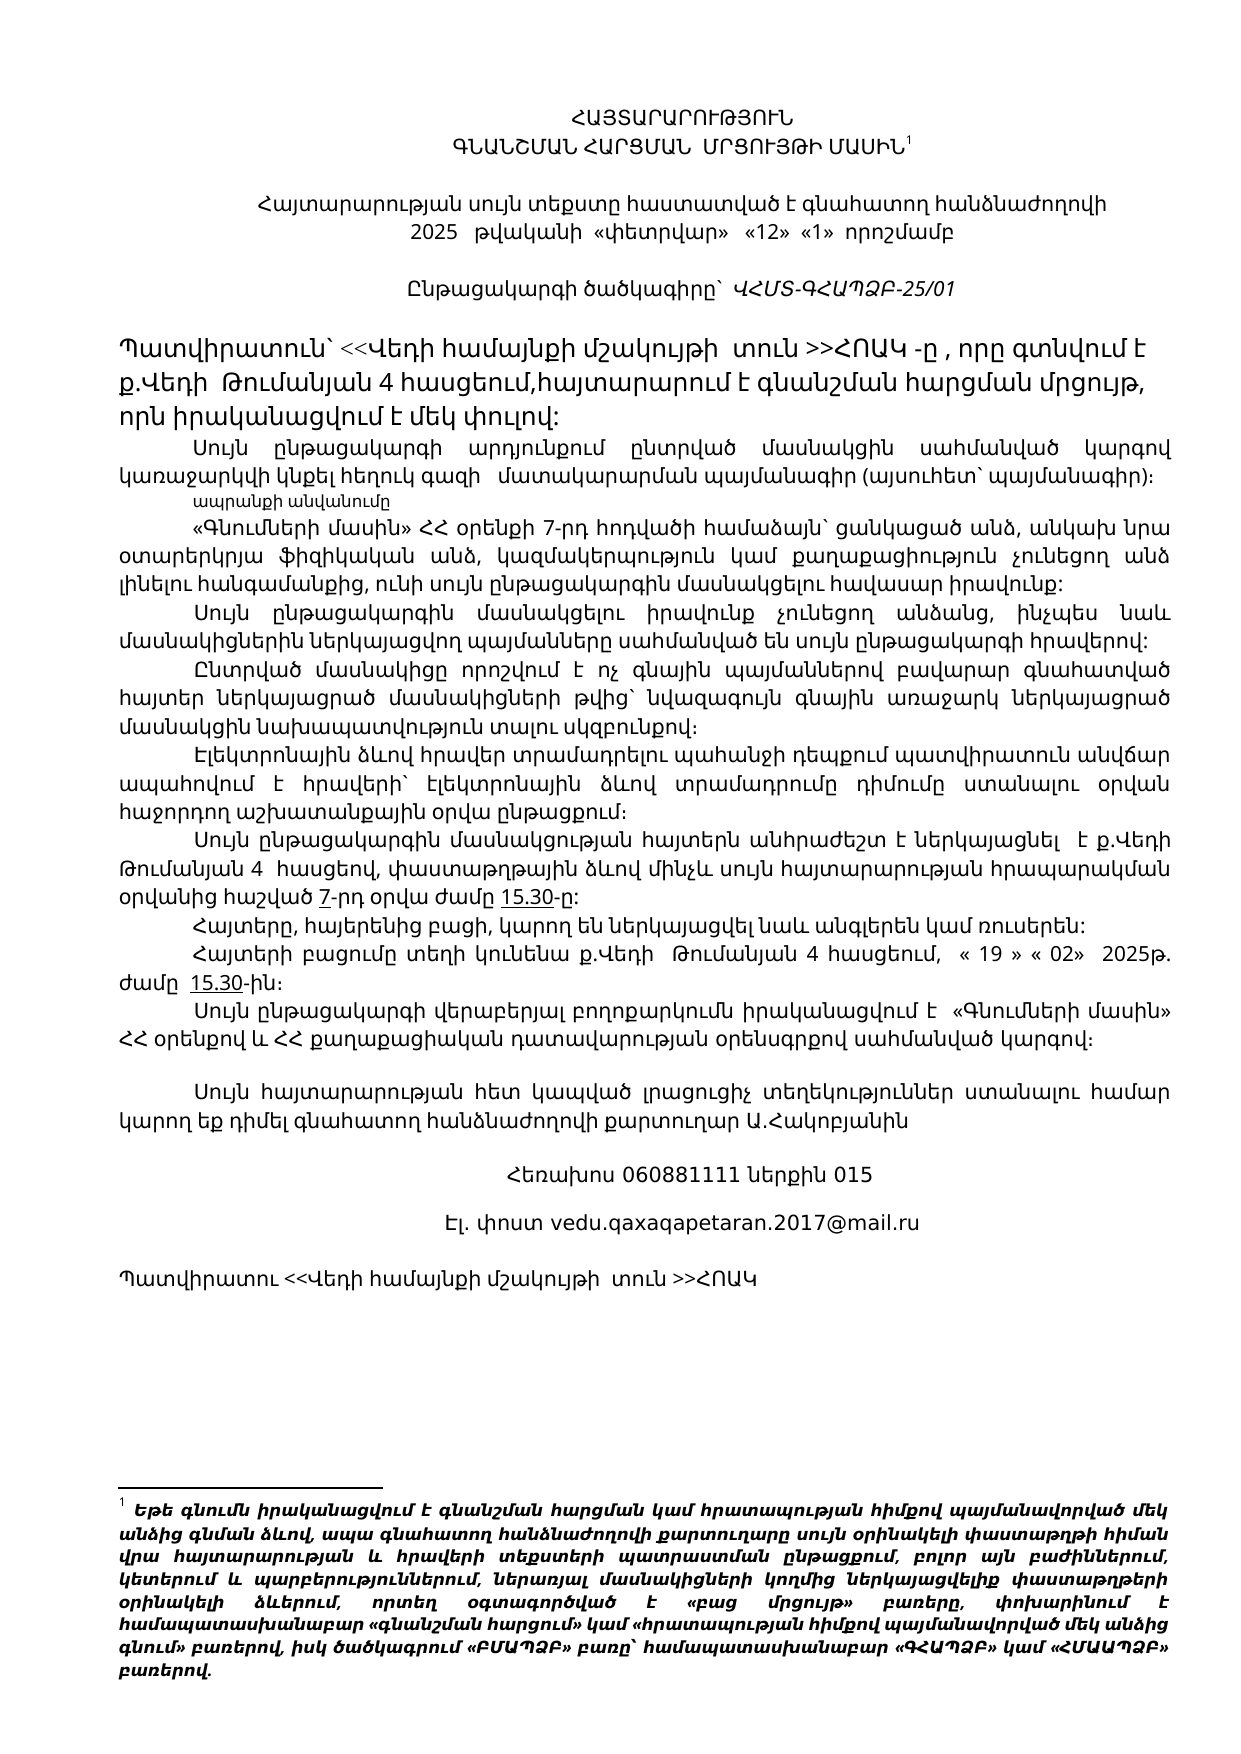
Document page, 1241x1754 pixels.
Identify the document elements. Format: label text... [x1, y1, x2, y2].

text Ընտրված մասնակիցը որոշվում է ոչ գնային պայմաններով բավարար գնահատված հայտեր ներկայացրած մասնակիցների թվից` նվազագույն գնային առաջարկ ներկայացրած մասնակցին նախապատվություն տալու սկզբունքով։ [118, 655, 1171, 740]
text Էլ. փոստ vedu.qaxaqapetaran.2017@mail.ru [118, 1211, 1171, 1235]
text Սույն ընթացակարգի վերաբերյալ բողոքարկումն իրականացվում է «Գնումների մասին» ՀՀ օրենքով և ՀՀ քաղաքացիական դատավարության օրենսգրքով սահմանված կարգով։ [118, 996, 1171, 1053]
text Պատվիրատուն` <<Վեդի համայնքի մշակույթի տուն >>ՀՈԱԿ -ը , որը գտնվում է ք.Վեդի Թումանյան 4 հասցեում,հայտարարում է գնանշման հարցման մրցույթ, որն իրականացվում է մեկ փուլով: [118, 331, 1171, 433]
text ՀԱՅՏԱՐԱՐՈՒԹՅՈՒՆ [118, 103, 1171, 132]
text 2025 թվականի «փետրվար» «12» «1» որոշմամբ [118, 217, 1171, 246]
text Հայտերը, հայերենից բացի, կարող են ներկայացվել նաև անգլերեն կամ ռուսերեն: [118, 911, 1171, 939]
text Էլեկտրոնային ձևով հրավեր տրամադրելու պահանջի դեպքում պատվիրատուն անվճար ապահովում է հրավերի` էլեկտրոնային ձևով տրամադրումը դիմումը ստանալու օրվան հաջորդող աշխատանքային օրվա ընթացքում։ [118, 740, 1171, 826]
text Հայտարարության սույն տեքստը հաստատված է գնահատող հանձնաժողովի [118, 189, 1171, 217]
text «Գնումների մասին» ՀՀ օրենքի 7-րդ հոդվածի համաձայն` ցանկացած անձ, անկախ նրա օտարերկրյա ֆիզիկական անձ, կազմակերպություն կամ քաղաքացիություն չունեցող անձ լինելու հանգամանքից, ունի սույն ընթացակարգին մասնակցելու հավասար իրավունք: [118, 513, 1171, 598]
text Հայտերի բացումը տեղի կունենա ք.Վեդի Թումանյան 4 հասցեում, « 19 » « 02» 2025թ. ժամը 15.30-ին։ [118, 939, 1171, 996]
text ապրանքի անվանումը [118, 490, 1171, 513]
text Ընթացակարգի ծածկագիրը` ՎՀՄՏ-ԳՀԱՊՁԲ-25/01 [118, 274, 1171, 302]
text ԳՆԱՆՇՄԱՆ ՀԱՐՑՄԱՆ ՄՐՑՈՒՅԹԻ ՄԱՍԻՆ [118, 132, 1171, 160]
text Սույն հայտարարության հետ կապված լրացուցիչ տեղեկություններ ստանալու համար կարող եք դիմել գնահատող հանձնաժողովի քարտուղար Ա.Հակոբյանին [118, 1077, 1171, 1134]
text Սույն ընթացակարգին մասնակցելու իրավունք չունեցող անձանց, ինչպես նաև մասնակիցներին ներկայացվող պայմանները սահմանված են սույն ընթացակարգի հրավերով: [118, 598, 1171, 655]
text Հեռախոս 060881111 ներքին 015 [118, 1163, 1171, 1187]
text Սույն ընթացակարգի արդյունքում ընտրված մասնակցին սահմանված կարգով կառաջարկվի կնքել հեղուկ գազի մատակարարման պայմանագիր (այսուհետ` պայմանագիր)։ [118, 433, 1171, 490]
text Սույն ընթացակարգին մասնակցության հայտերն անհրաժեշտ է ներկայացնել է ք.Վեդի Թումանյան 4 հասցեով, փաստաթղթային ձևով մինչև սույն հայտարարության հրապարակման օրվանից հաշված 7-րդ օրվա ժամը 15.30-ը: [118, 826, 1171, 911]
text Պատվիրատու <<Վեդի համայնքի մշակույթի տուն >>ՀՈԱԿ [118, 1264, 1171, 1292]
